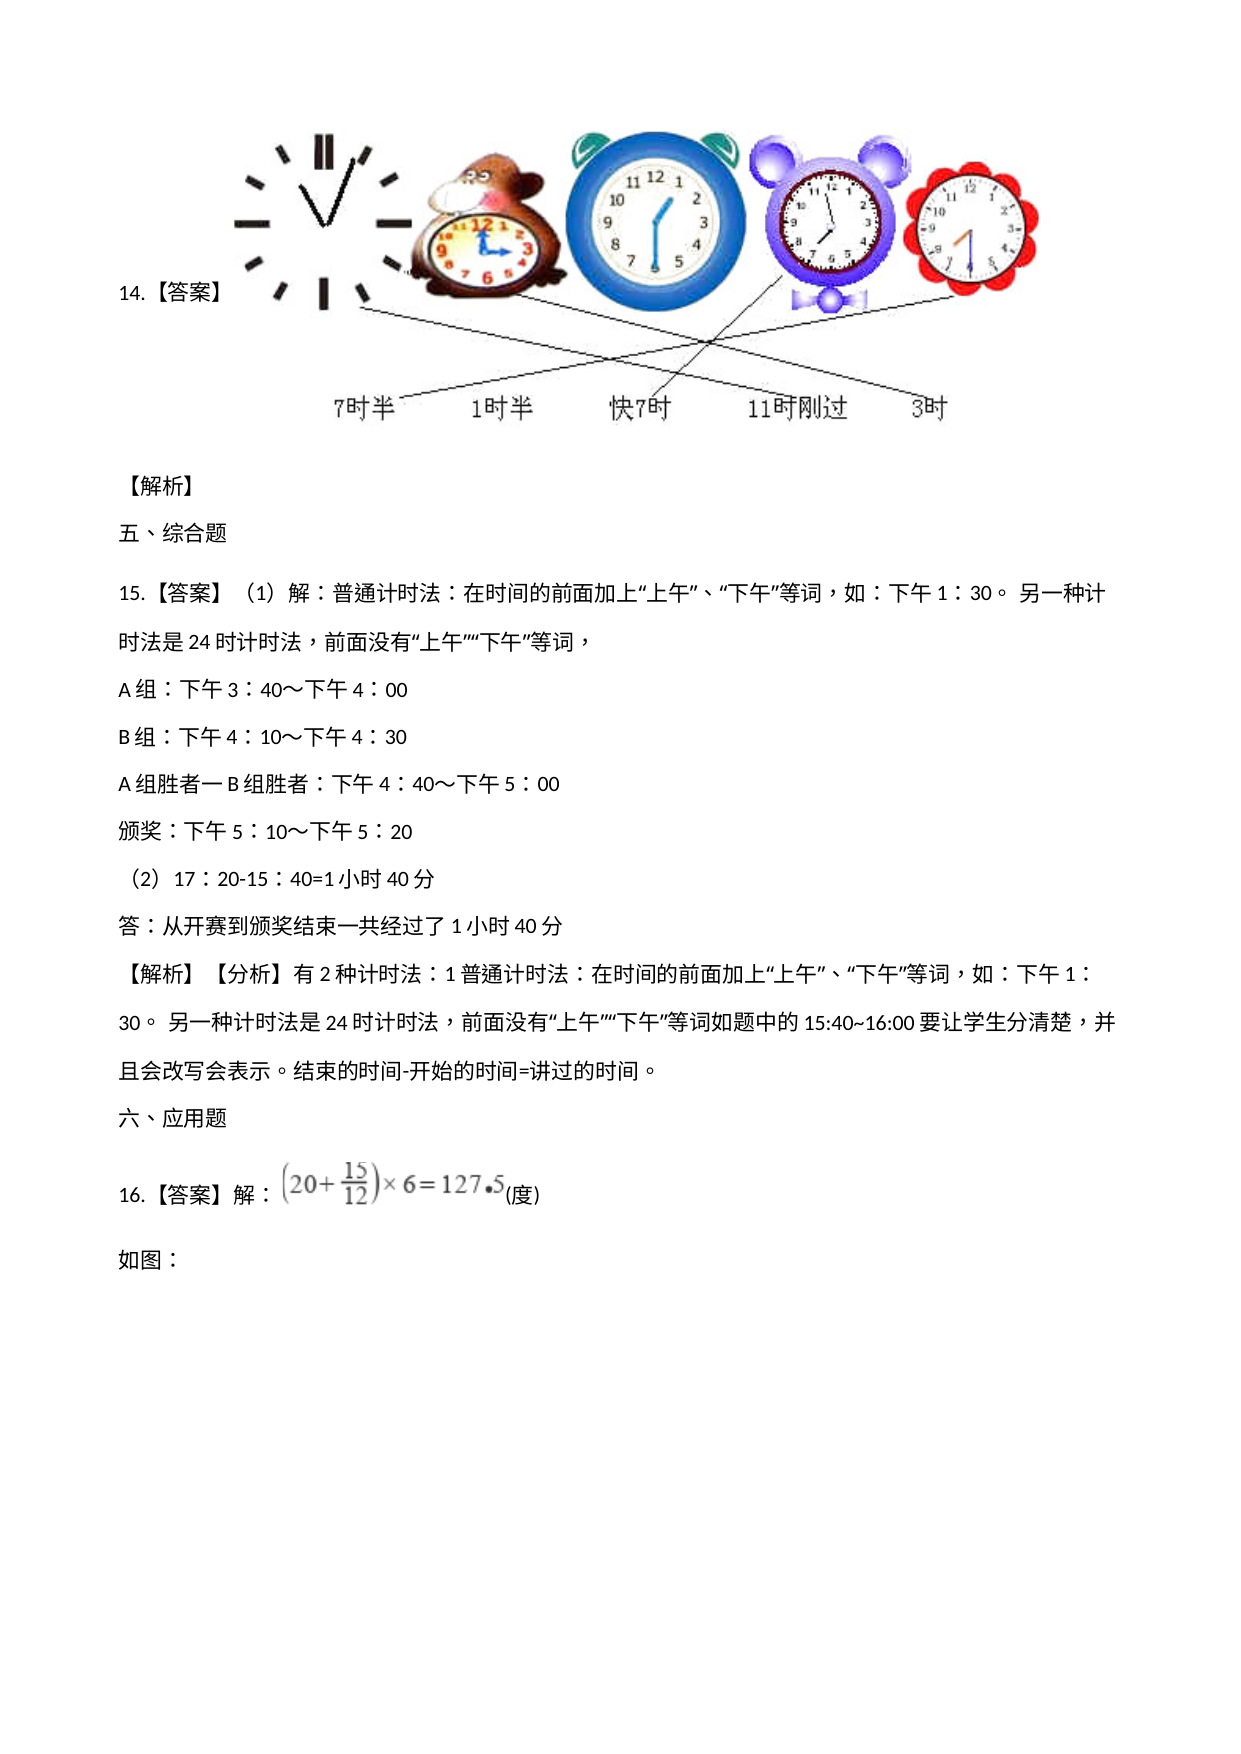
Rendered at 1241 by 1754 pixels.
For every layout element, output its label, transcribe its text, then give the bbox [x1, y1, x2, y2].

text A组：下午3：40～下午4：00 [118, 673, 1122, 705]
picture [282, 1162, 505, 1206]
text 15.【答案】（1）解：普通计时法：在时间的前面加上“上午”、“下午”等词，如：下午1：30。 另一种计时法是24时计时法，前面没有“上午”“下午”等词， [118, 577, 1122, 658]
text B组：下午4：10～下午4：30 [118, 720, 1122, 753]
text 【解析】【分析】有2种计时法：1普通计时法：在时间的前面加上“上午”、“下午”等词，如：下午1：30。 另一种计时法是24时计时法，前面没有“上午”“下午”等词如题中的15:40~16:00要让学生分清楚，并且会改写会表示。结束的时间-开始的时间=讲过的时间。 [118, 957, 1122, 1087]
text （2）17：20-15：40=1小时40分 [118, 862, 1122, 895]
text 五、综合题 [118, 517, 1122, 549]
text 颁奖：下午5：10～下午5：20 [118, 815, 1122, 847]
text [118, 1162, 1122, 1276]
text 六、应用题 [118, 1102, 1122, 1134]
text 【解析】 [118, 469, 1122, 502]
picture [233, 129, 1042, 427]
text 答：从开赛到颁奖结束一共经过了1小时40分 [118, 910, 1122, 942]
text A组胜者一B组胜者：下午4：40～下午5：00 [118, 768, 1122, 800]
